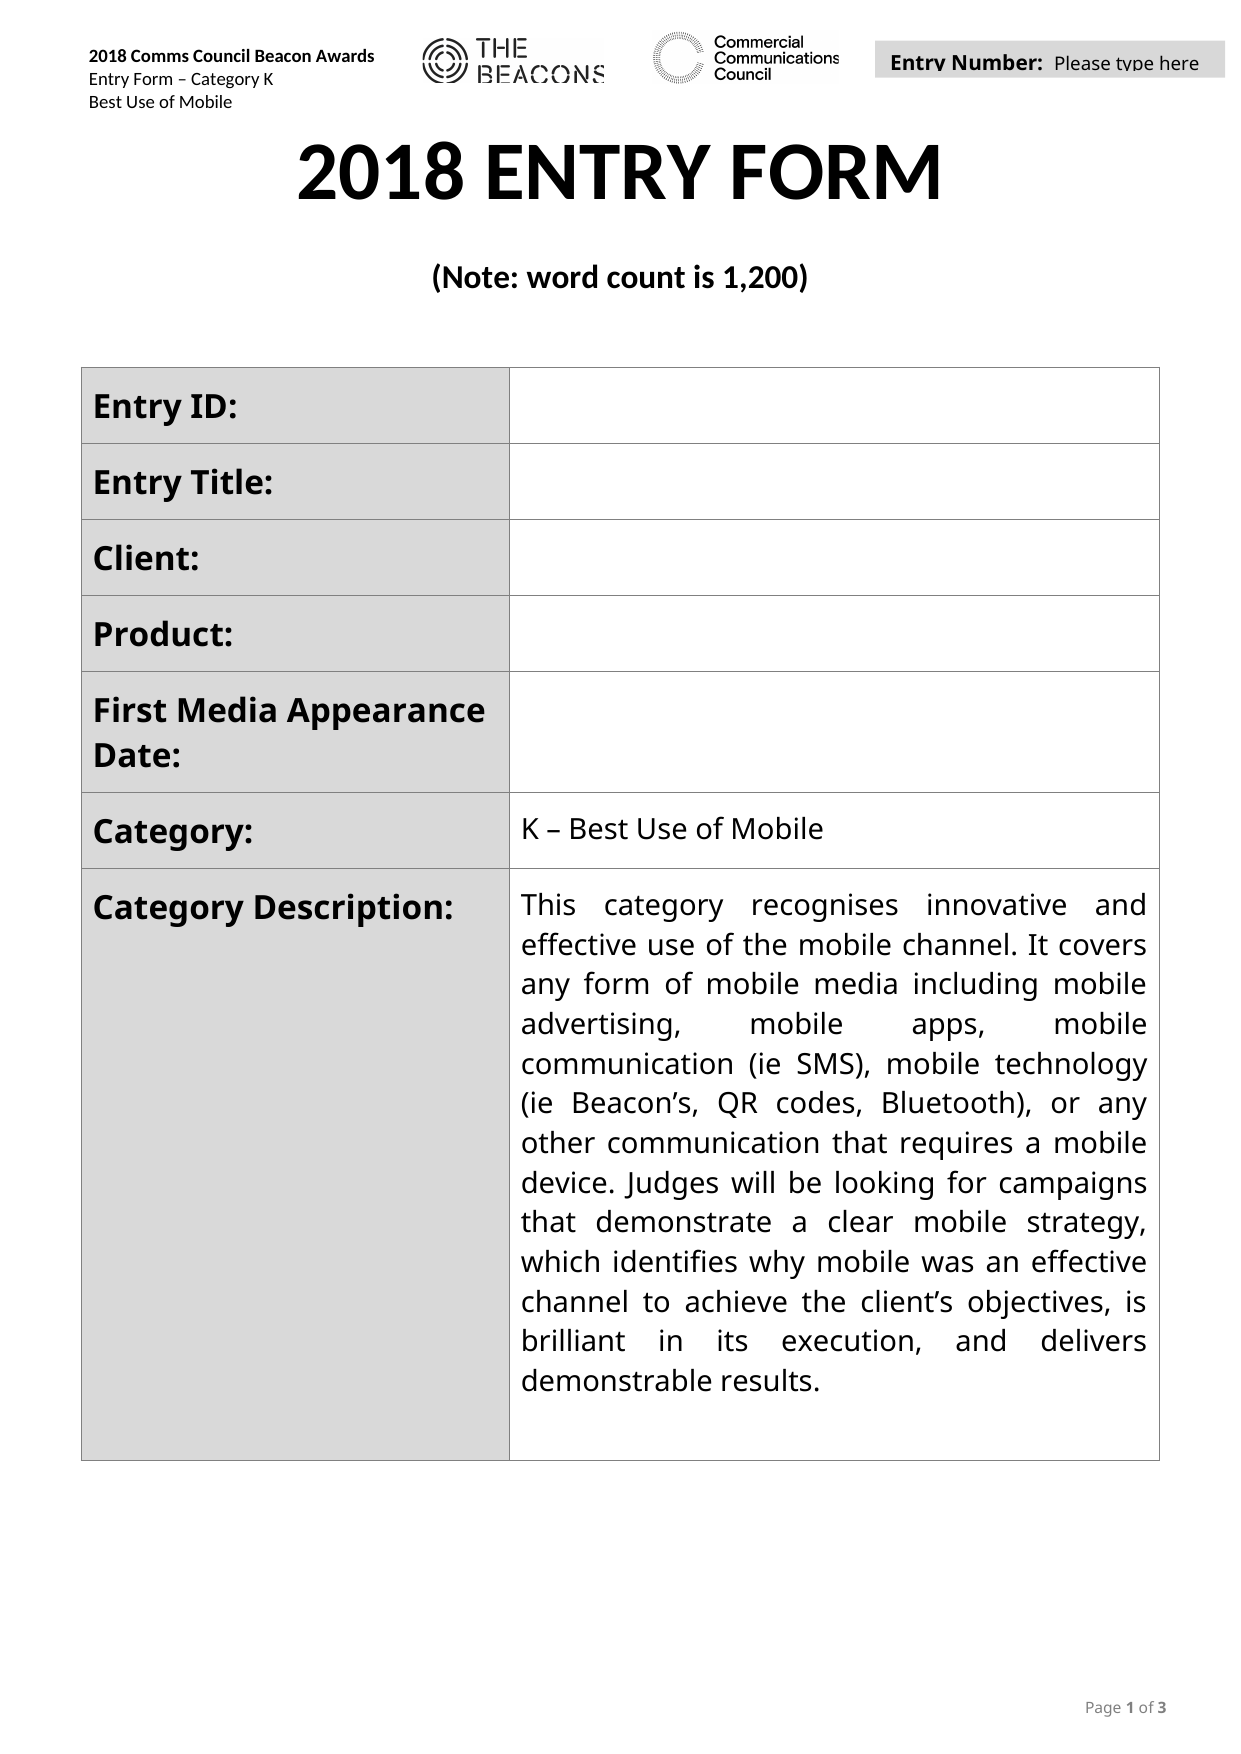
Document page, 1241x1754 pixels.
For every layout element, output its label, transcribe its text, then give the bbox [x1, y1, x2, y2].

table_cell Category: [82, 793, 509, 868]
table_cell Category Description: [82, 869, 509, 1460]
table_header [510, 368, 1159, 443]
table_cell Product: [82, 596, 509, 671]
text (Note: word count is 1,200) [89, 256, 1152, 297]
table_cell First Media Appearance Date: [82, 672, 509, 792]
picture [422, 38, 604, 83]
table_cell K – Best Use of Mobile [510, 793, 1159, 868]
table_cell Entry Title: [82, 444, 509, 519]
text 2018 ENTRY FORM [89, 118, 1152, 220]
table_cell [510, 596, 1159, 671]
picture [651, 30, 839, 84]
table_cell Client: [82, 520, 509, 595]
table_header Entry ID: [82, 368, 509, 443]
table_cell [510, 444, 1159, 519]
table_cell [510, 672, 1159, 792]
table_cell This category recognises innovative and effective use of the mobile channel. It covers any form of mobile media including mobile advertising, mobile apps, mobile communication (ie SMS), mobile technology (ie Beacon’s, QR codes, Bluetooth), or any other communication that requires a mobile device. Judges will be looking for campaigns that demonstrate a clear mobile strategy, which identifies why mobile was an effective channel to achieve the client’s objectives, is brilliant in its execution, and delivers demonstrable results. [510, 869, 1159, 1460]
table_cell [510, 520, 1159, 595]
